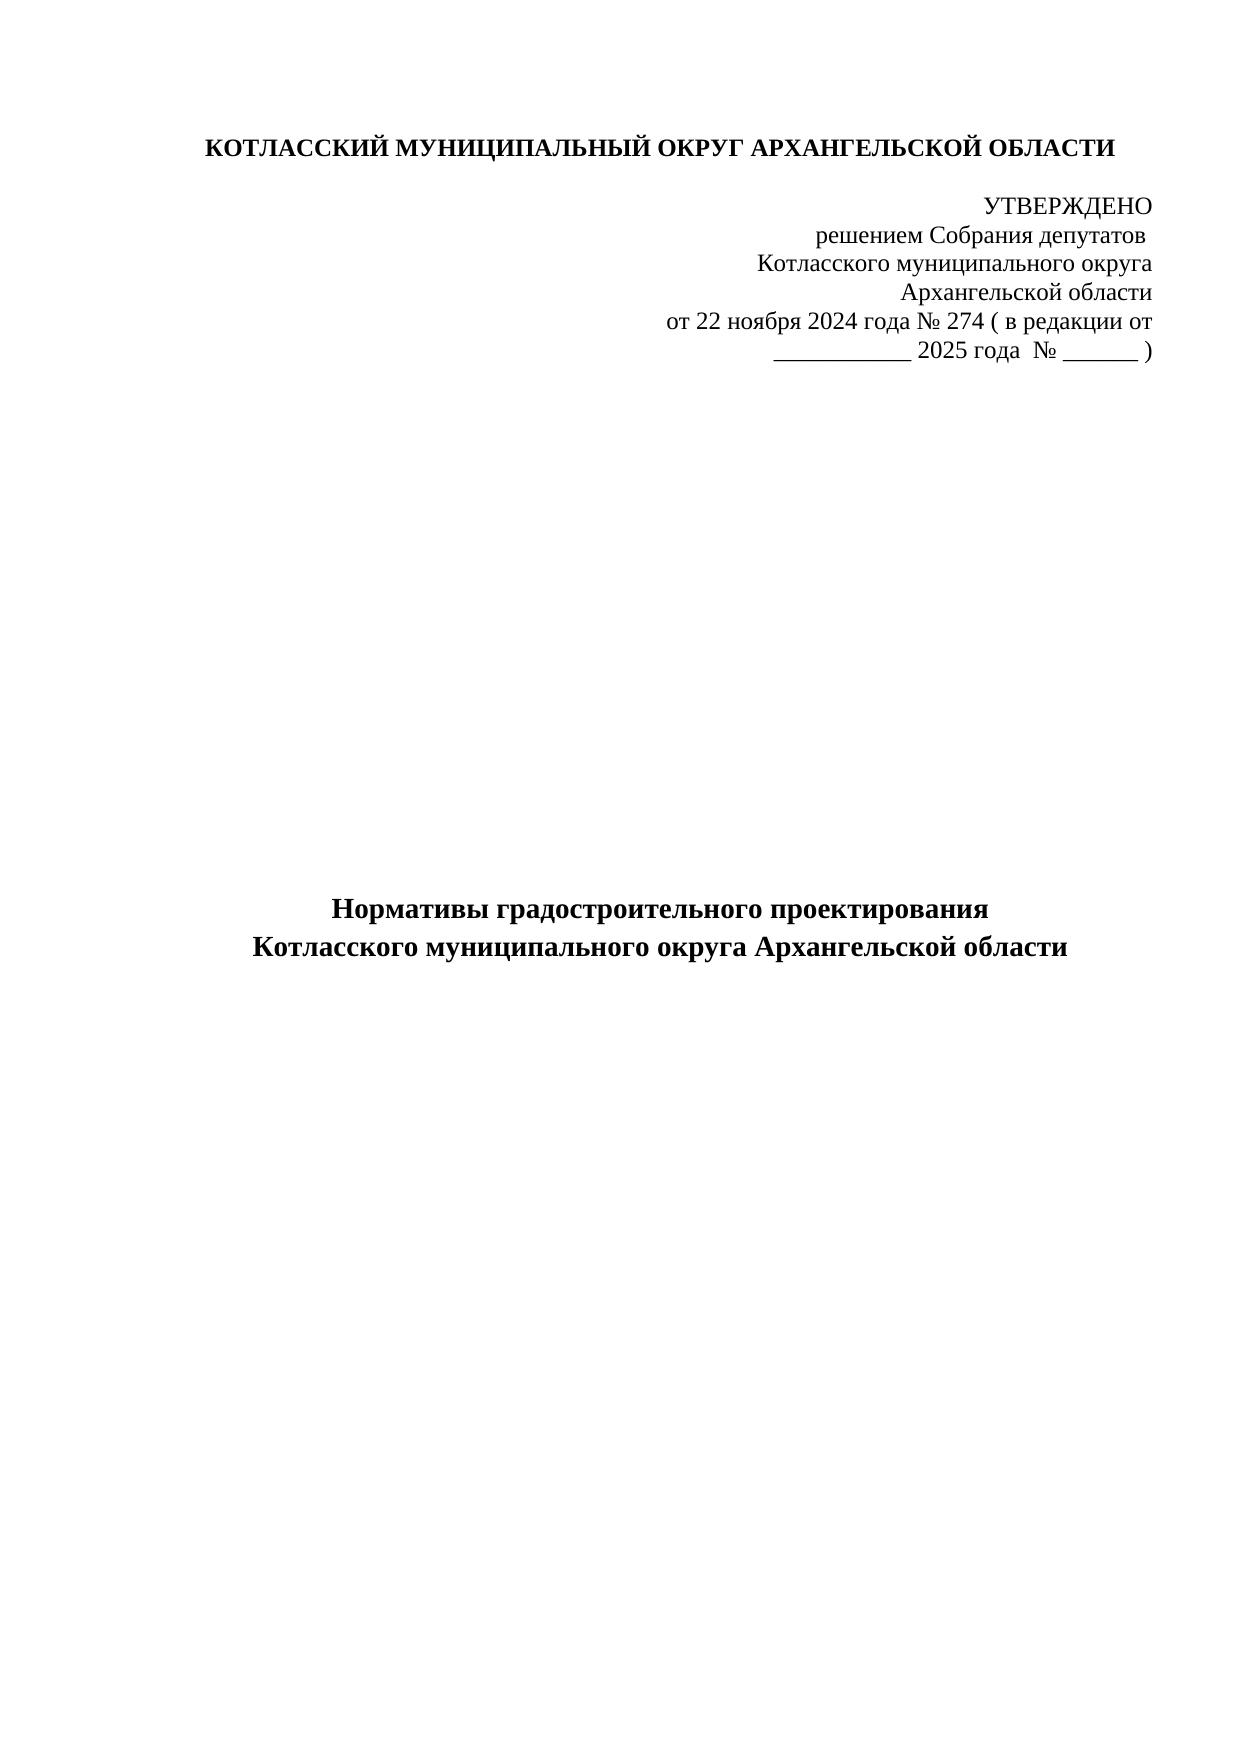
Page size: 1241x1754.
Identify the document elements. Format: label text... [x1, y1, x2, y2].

text Архангельской области от 22 ноября 2024 года № 274 ( в редакции от ___________ 2025 года № ______ ) [567, 277, 1152, 363]
text Котласского муниципального округа Архангельской области [168, 929, 1152, 963]
text УТВЕРЖДЕНО решением Собрания депутатов Котласского муниципального округа [567, 191, 1152, 277]
text КОТЛАССКИЙ МУНИЦИПАЛЬНЫЙ ОКРУГ АРХАНГЕЛЬСКОЙ ОБЛАСТИ [168, 133, 1152, 162]
text Нормативы градостроительного проектирования [168, 891, 1152, 925]
